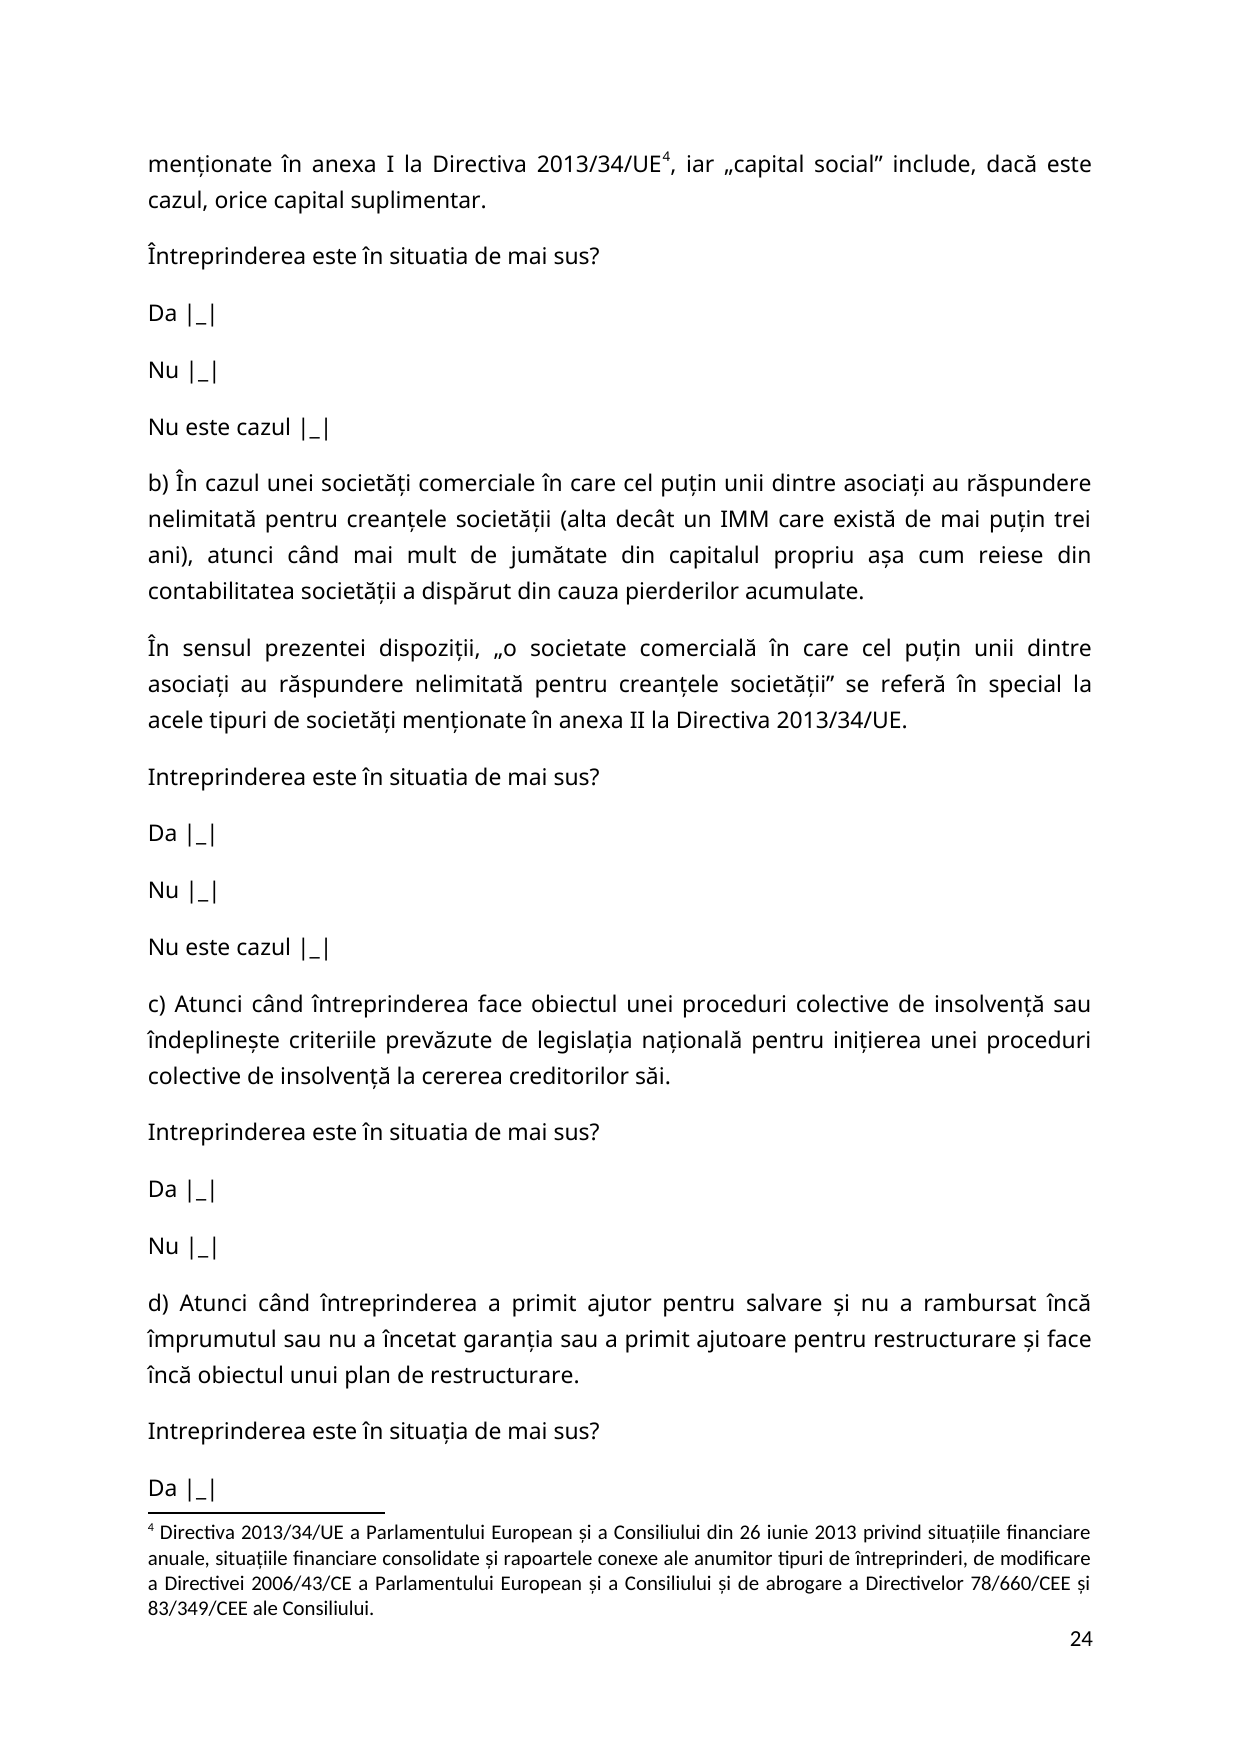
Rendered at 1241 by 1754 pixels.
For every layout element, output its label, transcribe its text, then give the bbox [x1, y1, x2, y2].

text Nu este cazul |_| [148, 931, 1093, 962]
text b) În cazul unei societăți comerciale în care cel puțin unii dintre asociați au răspundere nelimitată pentru creanțele societății (alta decât un IMM care există de mai puțin trei ani), atunci când mai mult de jumătate din capitalul propriu așa cum reiese din contabilitatea societății a dispărut din cauza pierderilor acumulate. [148, 467, 1093, 606]
text În sensul prezentei dispoziții, „o societate comercială în care cel puțin unii dintre asociați au răspundere nelimitată pentru creanțele societății” se referă în special la acele tipuri de societăți menționate în anexa II la Directiva 2013/34/UE. [148, 632, 1093, 735]
text Intreprinderea este în situația de mai sus? [148, 1415, 1093, 1447]
text Intreprinderea este în situatia de mai sus? [148, 1116, 1093, 1148]
text Da |_| [148, 297, 1093, 328]
text c) Atunci când întreprinderea face obiectul unei proceduri colective de insolvență sau îndeplinește criteriile prevăzute de legislația națională pentru inițierea unei proceduri colective de insolvență la cererea creditorilor săi. [148, 988, 1093, 1091]
text Nu |_| [148, 354, 1093, 385]
text Da |_| [148, 1472, 1093, 1503]
text Nu |_| [148, 1230, 1093, 1261]
text Întreprinderea este în situatia de mai sus? [148, 240, 1093, 272]
text Intreprinderea este în situatia de mai sus? [148, 761, 1093, 792]
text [148, 148, 1093, 215]
text Nu |_| [148, 874, 1093, 905]
text Da |_| [148, 1173, 1093, 1204]
text d) Atunci când întreprinderea a primit ajutor pentru salvare și nu a rambursat încă împrumutul sau nu a încetat garanția sau a primit ajutoare pentru restructurare și face încă obiectul unui plan de restructurare. [148, 1287, 1093, 1390]
text Nu este cazul |_| [148, 411, 1093, 442]
text Da |_| [148, 817, 1093, 849]
